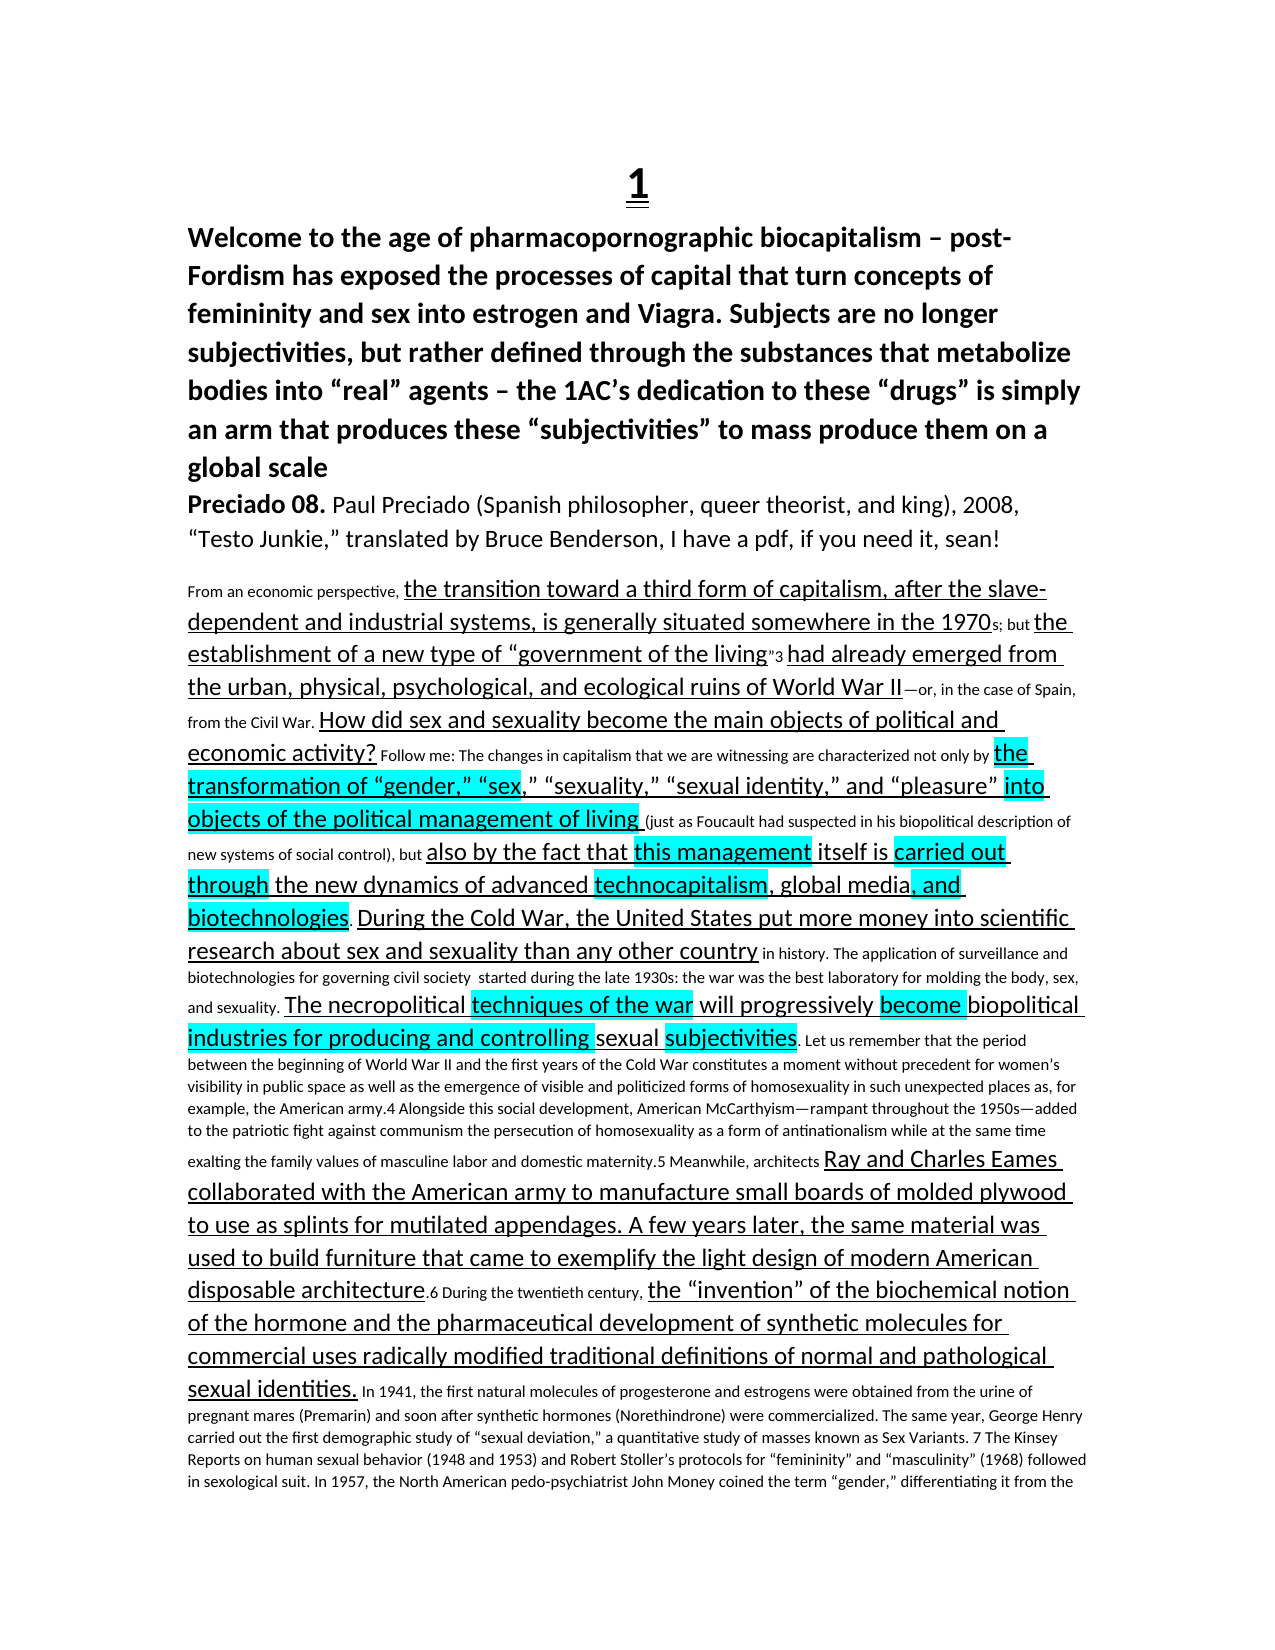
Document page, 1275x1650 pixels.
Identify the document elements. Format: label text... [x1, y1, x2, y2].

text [187, 573, 1087, 1491]
subtitle 1 [187, 154, 1087, 210]
subtitle Welcome to the age of pharmacopornographic biocapitalism – post-Fordism has exposed the processes of capital that turn concepts of femininity and sex into estrogen and Viagra. Subjects are no longer subjectivities, but rather defined through the substances that metabolize bodies into “real” agents – the 1AC’s dedication to these “drugs” is simply an arm that produces these “subjectivities” to mass produce them on a global scale [187, 219, 1087, 485]
text Preciado 08. Paul Preciado (Spanish philosopher, queer theorist, and king), 2008, “Testo Junkie,” translated by Bruce Benderson, I have a pdf, if you need it, sean! [187, 488, 1087, 554]
